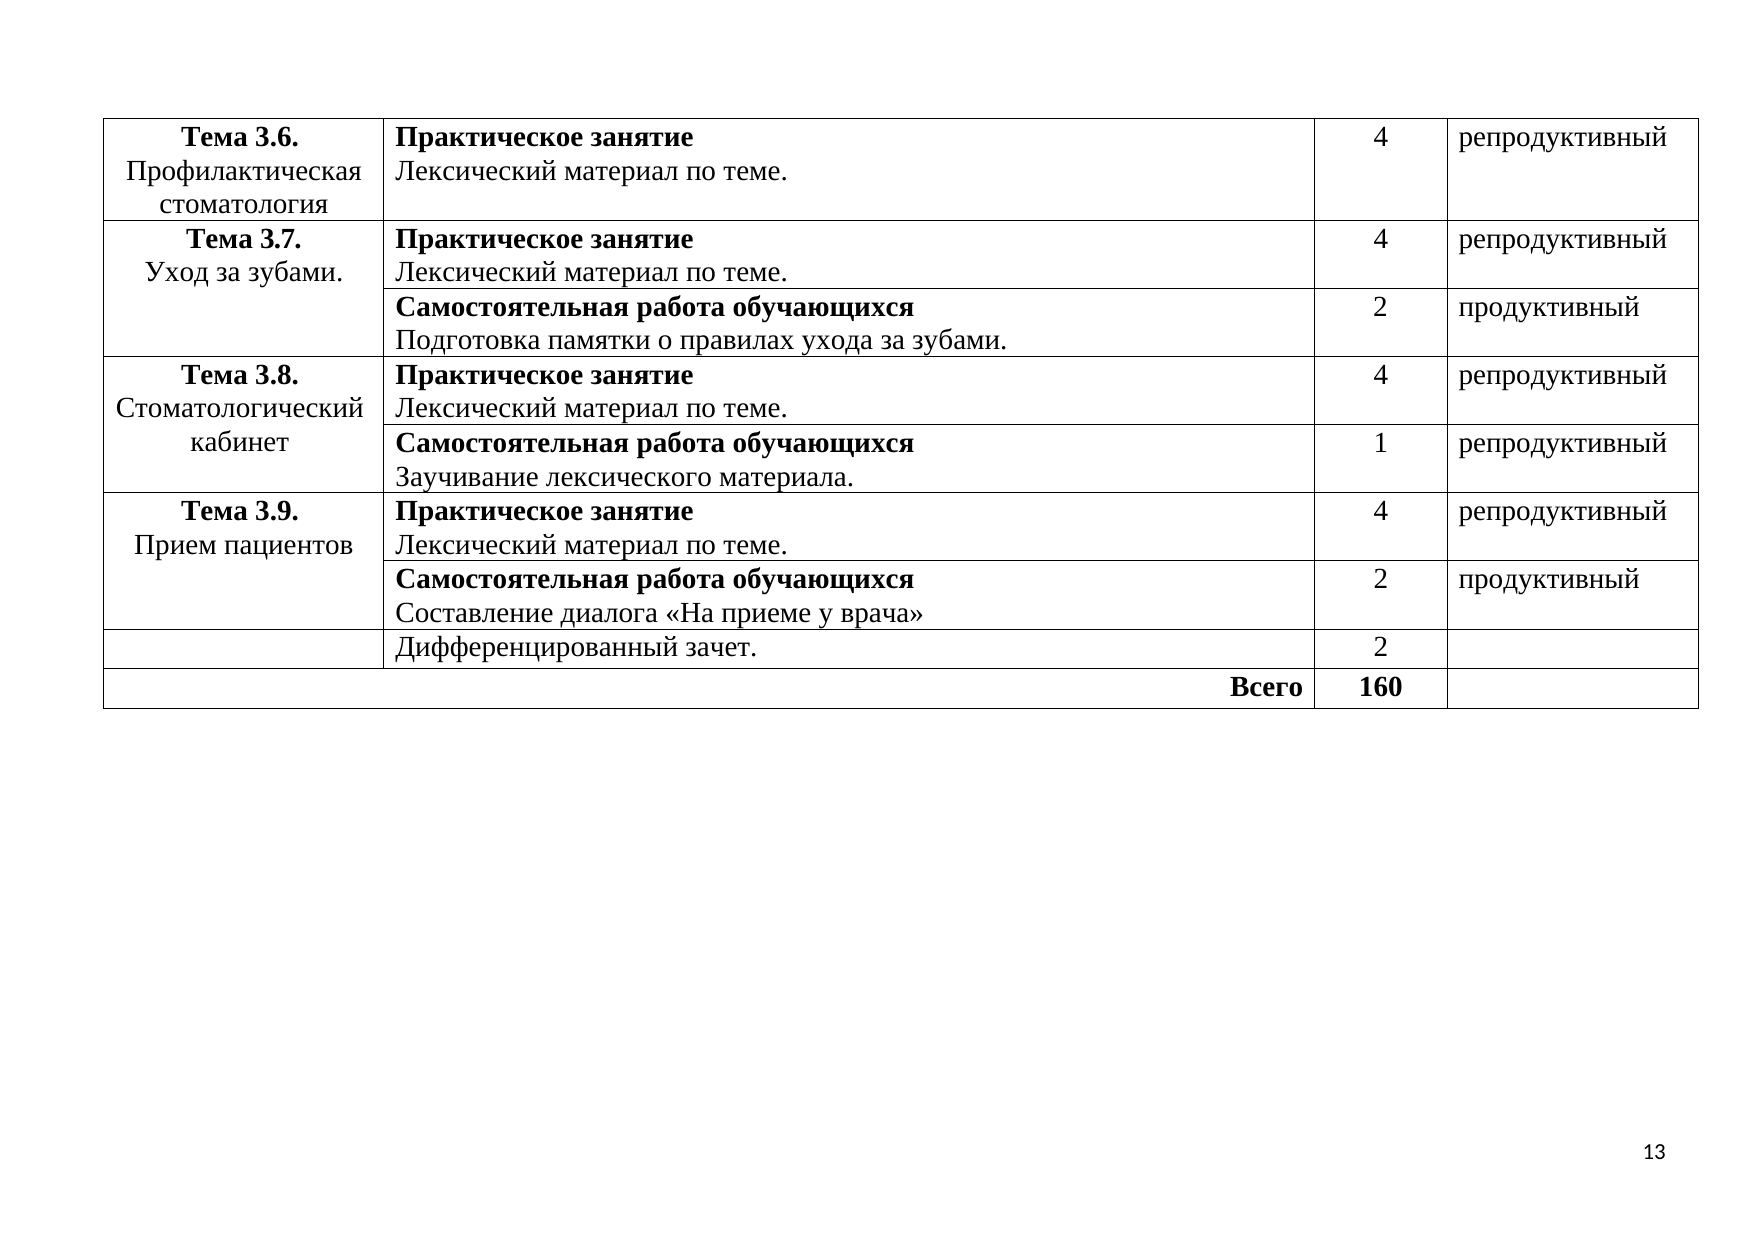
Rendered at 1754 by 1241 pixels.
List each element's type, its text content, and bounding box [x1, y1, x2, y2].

table_cell Практическое занятие Лексический материал по теме. [384, 119, 1314, 220]
table_cell продуктивный [1448, 289, 1698, 356]
table_cell 160 [1315, 669, 1447, 708]
table_cell Тема 3.7. Уход за зубами. [104, 221, 383, 356]
table_cell 4 [1315, 221, 1447, 288]
table_cell 4 [1315, 493, 1447, 560]
table_cell Дифференцированный зачет. [384, 630, 1314, 668]
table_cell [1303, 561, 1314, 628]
table_cell 2 [1315, 561, 1447, 628]
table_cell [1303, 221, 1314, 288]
table_cell 2 [1315, 289, 1447, 356]
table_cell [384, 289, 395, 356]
table_cell Тема 3.6. Профилактическая стоматология [104, 119, 383, 220]
table_cell репродуктивный [1448, 221, 1698, 288]
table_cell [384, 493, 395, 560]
table_cell Тема 3.9. Прием пациентов [104, 493, 383, 628]
table_cell репродуктивный [1448, 357, 1698, 424]
table_cell Всего [104, 669, 1314, 708]
table_cell репродуктивный [1448, 493, 1698, 560]
table_cell 1 [1315, 425, 1447, 492]
table_cell [1448, 630, 1698, 668]
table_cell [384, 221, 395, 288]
table_cell продуктивный [1448, 561, 1698, 628]
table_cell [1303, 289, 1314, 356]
table_cell [1448, 669, 1698, 708]
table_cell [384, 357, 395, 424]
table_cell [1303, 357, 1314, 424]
table_cell [104, 630, 383, 668]
table_cell 4 [1315, 119, 1447, 220]
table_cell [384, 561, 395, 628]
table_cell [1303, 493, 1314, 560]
table_cell Самостоятельная работа обучающихся Заучивание лексического материала. [384, 425, 1314, 492]
table_cell репродуктивный [1448, 119, 1698, 220]
table_cell 2 [1315, 630, 1447, 668]
table_cell 4 [1315, 357, 1447, 424]
table_cell Тема 3.8. Стоматологический кабинет [104, 357, 383, 492]
table_cell репродуктивный [1448, 425, 1698, 492]
